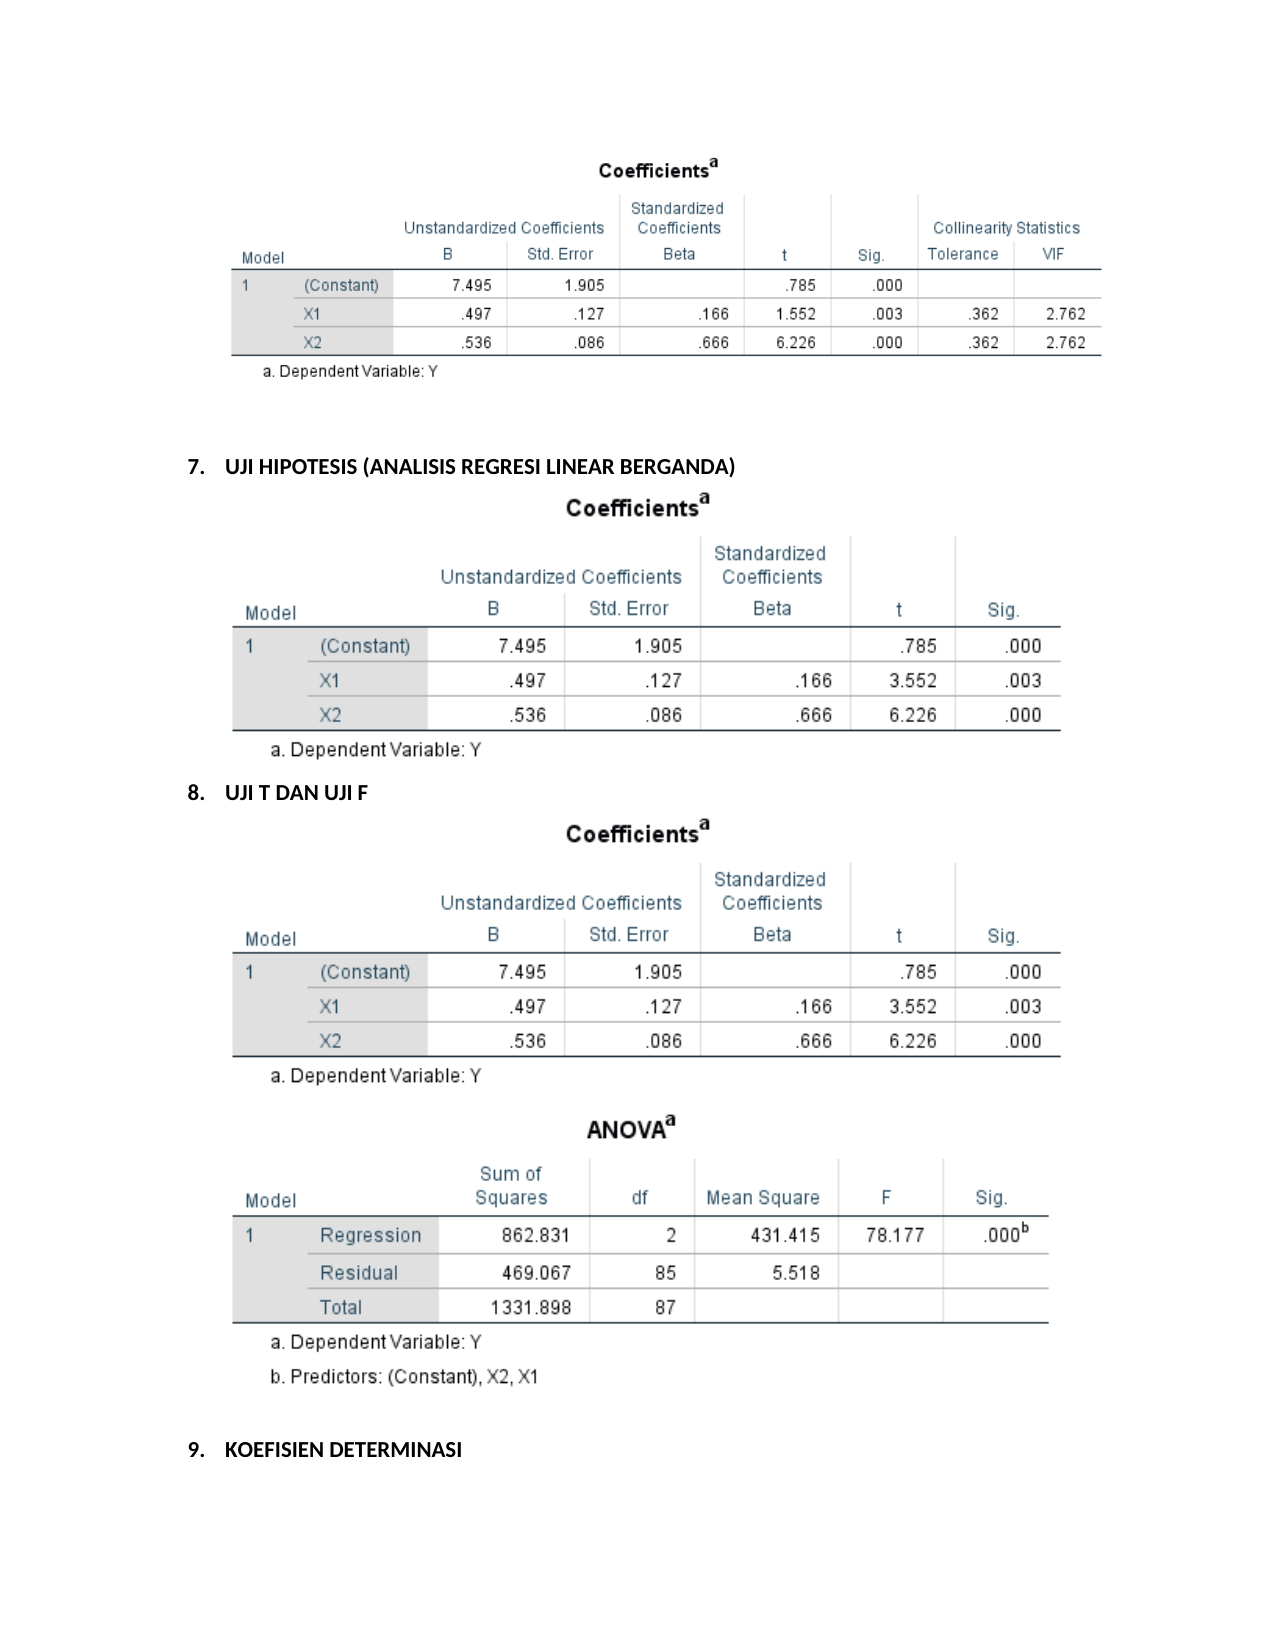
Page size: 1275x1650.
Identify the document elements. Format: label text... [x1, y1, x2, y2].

picture [225, 150, 1112, 390]
picture [225, 1104, 1060, 1404]
picture [225, 482, 1072, 777]
list UJI HIPOTESIS (ANALISIS REGRESI LINEAR BERGANDA) [187, 452, 1125, 480]
picture [225, 808, 1072, 1103]
list KOEFISIEN DETERMINASI [187, 1436, 1125, 1463]
list UJI T DAN UJI F [187, 778, 1125, 807]
